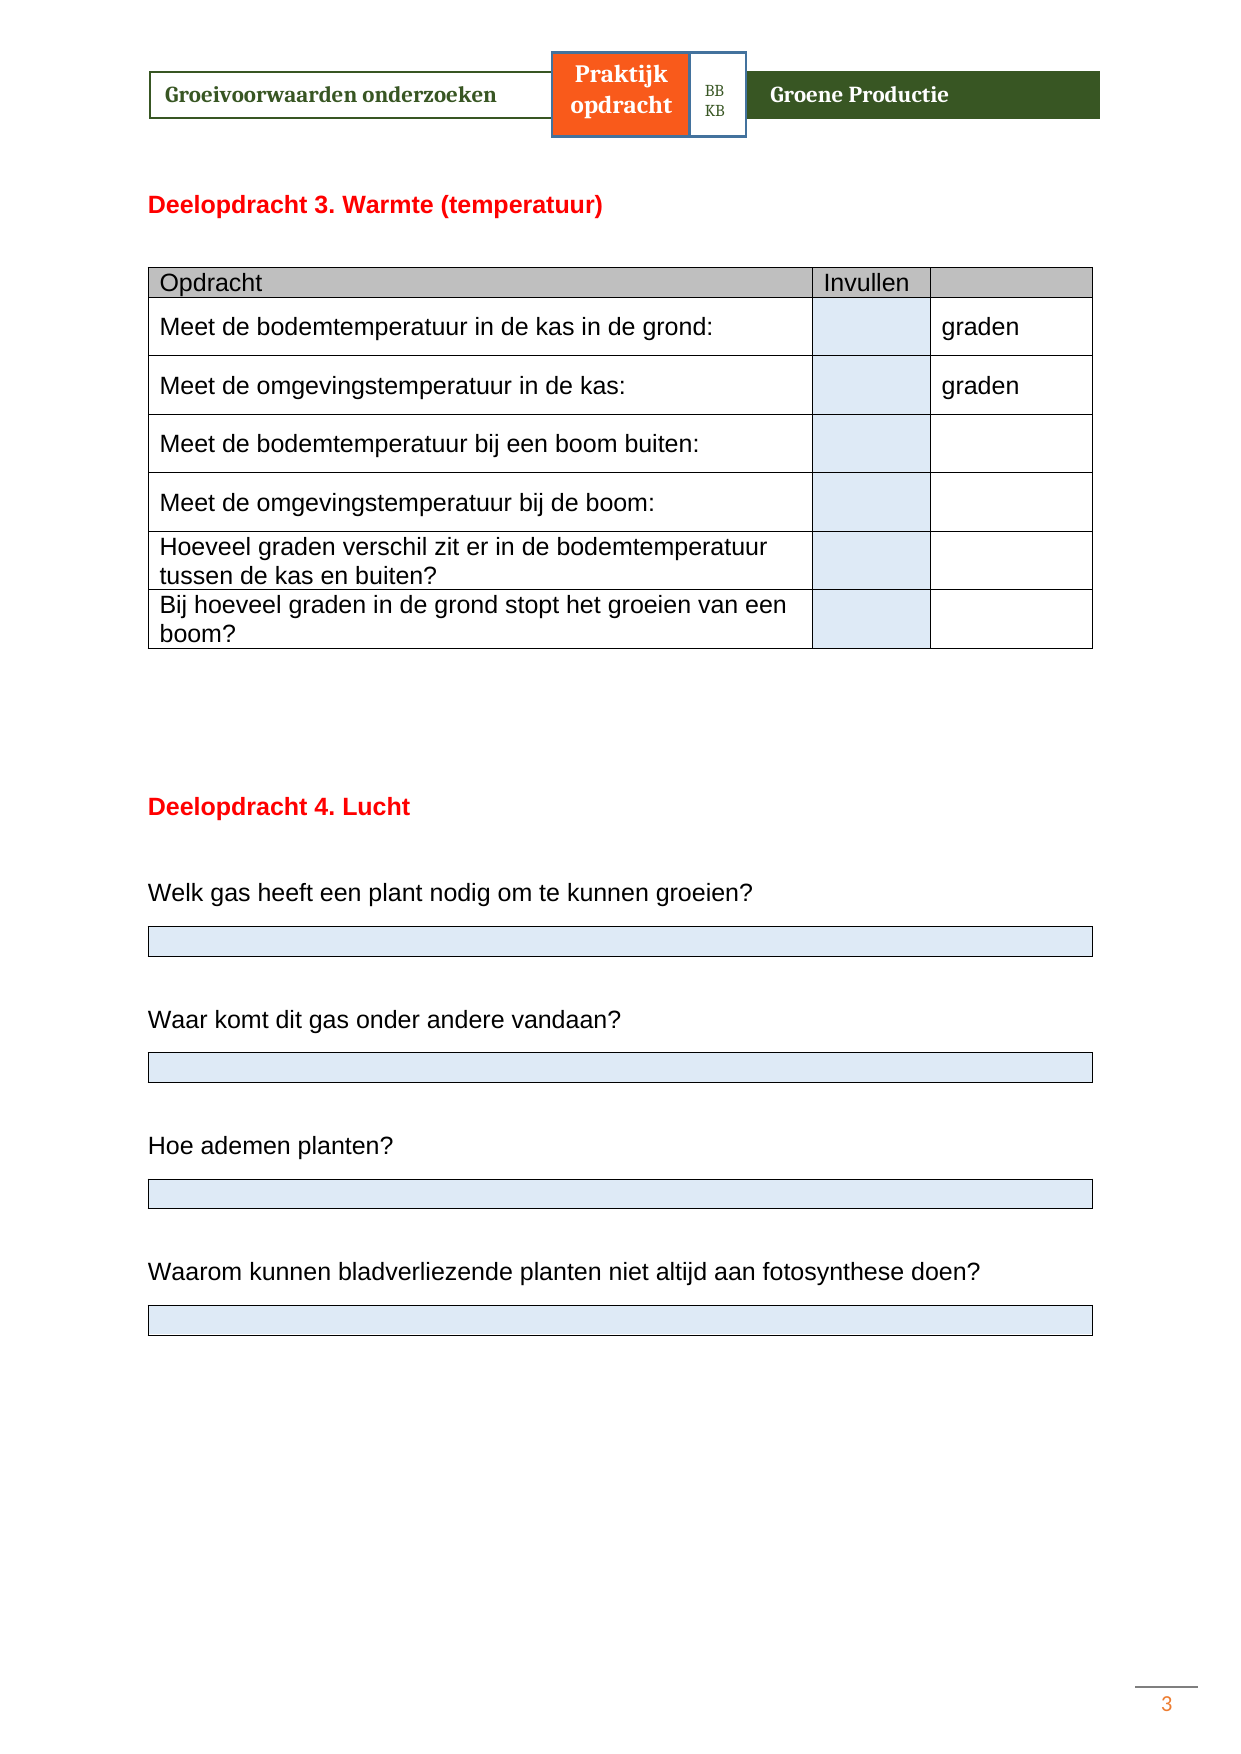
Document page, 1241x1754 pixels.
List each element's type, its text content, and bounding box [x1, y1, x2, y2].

table_cell Meet de bodemtemperatuur in de kas in de grond: [149, 298, 812, 355]
table_cell [931, 590, 1092, 648]
text Waar komt dit gas onder andere vandaan? [148, 1004, 1093, 1033]
table_cell [931, 532, 1092, 589]
table_cell [931, 415, 1092, 472]
text Waarom kunnen bladverliezende planten niet altijd aan fotosynthese doen? [148, 1257, 1093, 1286]
table_cell [813, 473, 930, 531]
text Deelopdracht 3. Warmte (temperatuur) [148, 190, 1093, 219]
table_cell Meet de bodemtemperatuur bij een boom buiten: [149, 415, 812, 472]
table_cell Hoeveel graden verschil zit er in de bodemtemperatuur tussen de kas en buiten? [149, 532, 812, 589]
table_cell graden [931, 356, 1092, 414]
table_header [149, 1180, 1092, 1208]
table_cell [813, 532, 930, 589]
table_cell [813, 298, 930, 355]
text Deelopdracht 4. Lucht [148, 792, 1093, 821]
table_header [149, 927, 1092, 956]
table_cell graden [931, 298, 1092, 355]
table_cell [813, 356, 930, 414]
table_cell Meet de omgevingstemperatuur in de kas: [149, 356, 812, 414]
text Welk gas heeft een plant nodig om te kunnen groeien? [148, 878, 1093, 907]
table_cell [931, 473, 1092, 531]
text Hoe ademen planten? [148, 1131, 1093, 1159]
table_cell Bij hoeveel graden in de grond stopt het groeien van een boom? [149, 590, 812, 648]
table_cell [813, 590, 930, 648]
table_header [149, 1306, 1092, 1334]
table_header [149, 1053, 1092, 1082]
table_cell Meet de omgevingstemperatuur bij de boom: [149, 473, 812, 531]
table_header [931, 268, 1092, 297]
table_header Invullen [813, 268, 930, 297]
table_header Opdracht [149, 268, 812, 297]
table_cell [813, 415, 930, 472]
